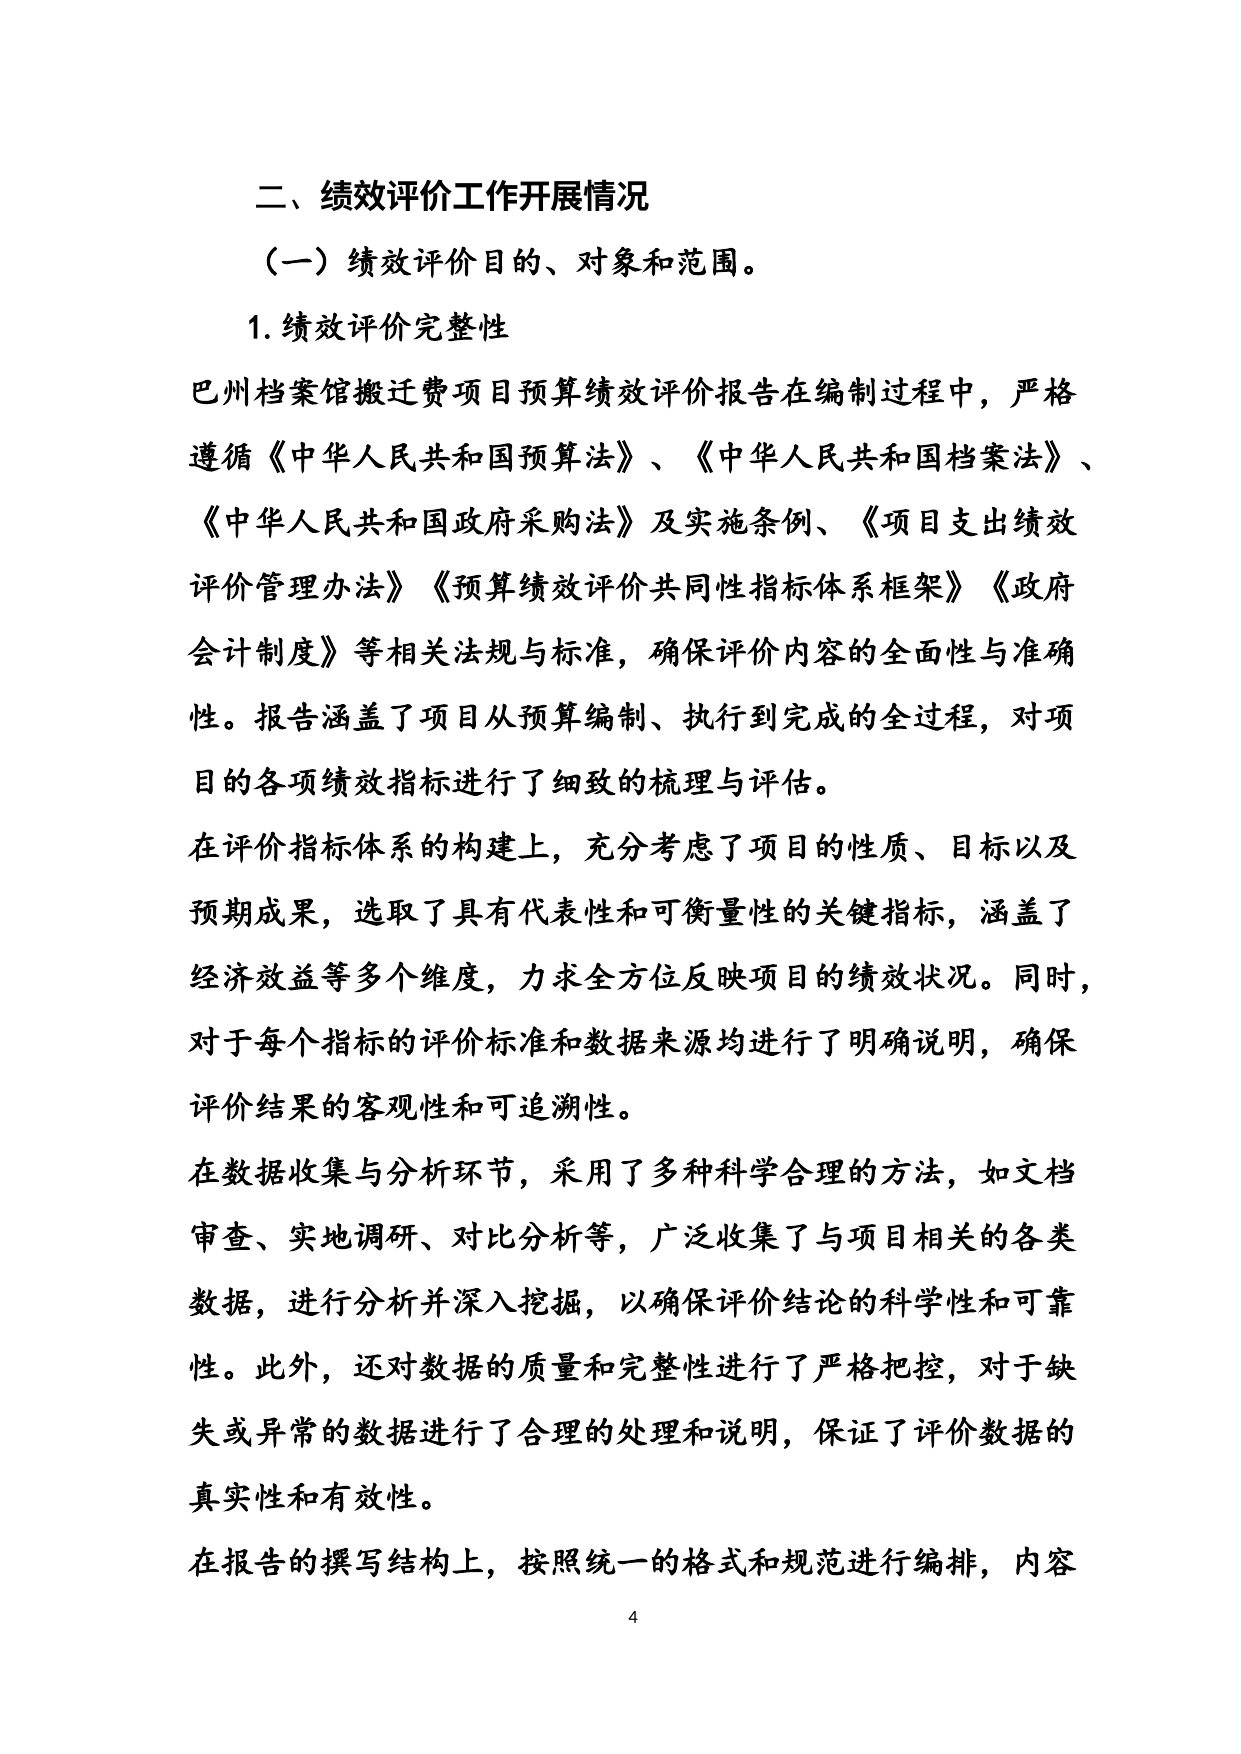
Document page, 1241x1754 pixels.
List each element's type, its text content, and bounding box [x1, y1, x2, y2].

text （一）绩效评价目的、对象和范围。 [187, 227, 1078, 292]
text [187, 292, 1078, 1592]
text 二、绩效评价工作开展情况 [187, 162, 1078, 227]
